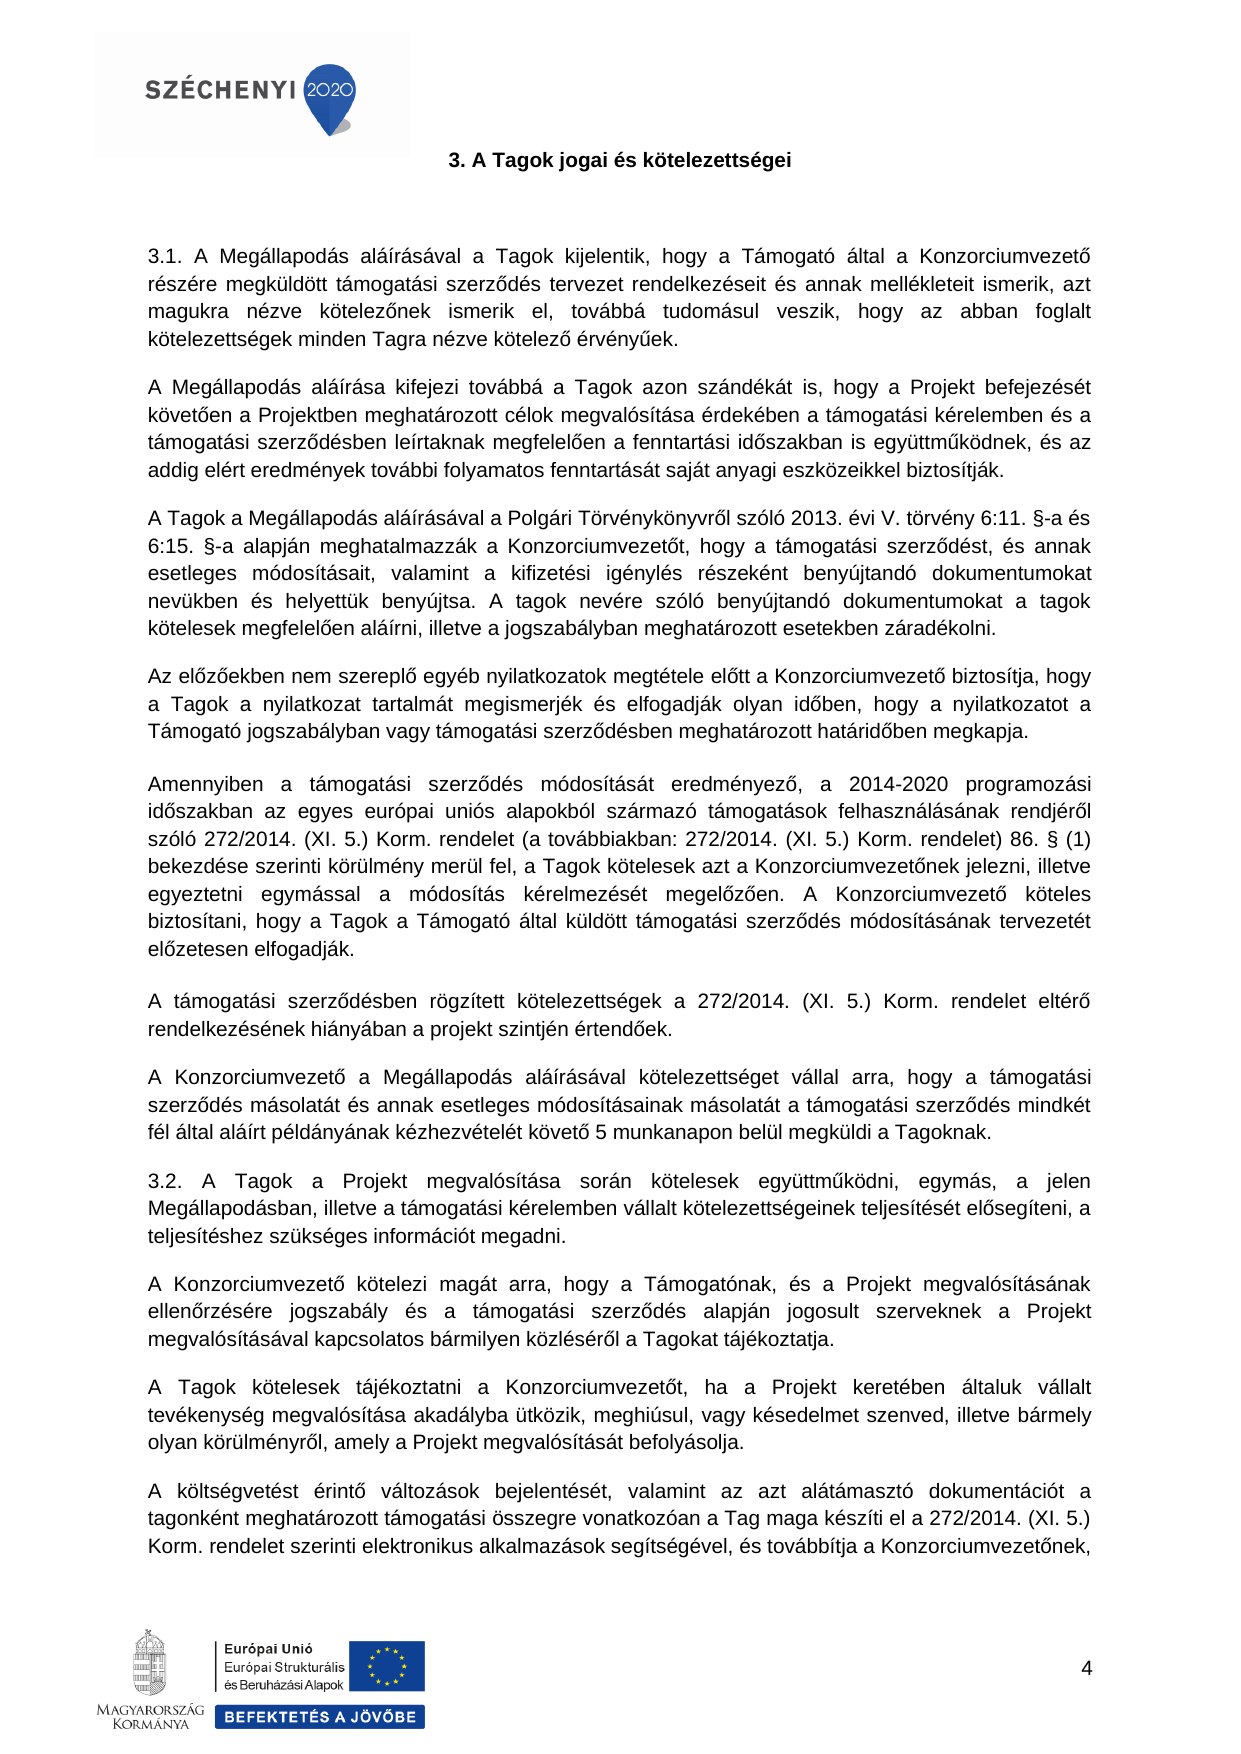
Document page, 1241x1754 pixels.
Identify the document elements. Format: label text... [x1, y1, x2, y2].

picture [95, 32, 411, 157]
text 3. A Tagok jogai és kötelezettségei [148, 148, 1092, 172]
text A Megállapodás aláírása kifejezi továbbá a Tagok azon szándékát is, hogy a Projekt befejezését követően a Projektben meghatározott célok megvalósítása érdekében a támogatási kérelemben és a támogatási szerződésben leírtaknak megfelelően a fenntartási időszakban is együttműködnek, és az addig elért eredmények további folyamatos fenntartását saját anyagi eszközeikkel biztosítják. [148, 375, 1092, 482]
text 3.2. A Tagok a Projekt megvalósítása során kötelesek együttműködni, egymás, a jelen Megállapodásban, illetve a támogatási kérelemben vállalt kötelezettségeinek teljesítését elősegíteni, a teljesítéshez szükséges információt megadni. [148, 1168, 1092, 1247]
text A támogatási szerződésben rögzített kötelezettségek a 272/2014. (XI. 5.) Korm. rendelet eltérő rendelkezésének hiányában a projekt szintjén értendőek. [148, 989, 1092, 1041]
text 3.1. A Megállapodás aláírásával a Tagok kijelentik, hogy a Támogató által a Konzorciumvezető részére megküldött támogatási szerződés tervezet rendelkezéseit és annak mellékleteit ismerik, azt magukra nézve kötelezőnek ismerik el, továbbá tudomásul veszik, hogy az abban foglalt kötelezettségek minden Tagra nézve kötelező érvényűek. [148, 244, 1092, 351]
text Amennyiben a támogatási szerződés módosítását eredményező, a 2014-2020 programozási időszakban az egyes európai uniós alapokból származó támogatások felhasználásának rendjéről szóló 272/2014. (XI. 5.) Korm. rendelet (a továbbiakban: 272/2014. (XI. 5.) Korm. rendelet) 86. § (1) bekezdése szerinti körülmény merül fel, a Tagok kötelesek azt a Konzorciumvezetőnek jelezni, illetve egyeztetni egymással a módosítás kérelmezését megelőzően. A Konzorciumvezető köteles biztosítani, hogy a Tagok a Támogató által küldött támogatási szerződés módosításának tervezetét előzetesen elfogadják. [148, 772, 1092, 961]
text Az előzőekben nem szereplő egyéb nyilatkozatok megtétele előtt a Konzorciumvezető biztosítja, hogy a Tagok a nyilatkozat tartalmát megismerjék és elfogadják olyan időben, hogy a nyilatkozatot a Támogató jogszabályban vagy támogatási szerződésben meghatározott határidőben megkapja. [148, 664, 1092, 743]
text A Konzorciumvezető kötelezi magát arra, hogy a Támogatónak, és a Projekt megvalósításának ellenőrzésére jogszabály és a támogatási szerződés alapján jogosult szerveknek a Projekt megvalósításával kapcsolatos bármilyen közléséről a Tagokat tájékoztatja. [148, 1272, 1092, 1351]
text A Tagok kötelesek tájékoztatni a Konzorciumvezetőt, ha a Projekt keretében általuk vállalt tevékenység megvalósítása akadályba ütközik, meghiúsul, vagy késedelmet szenved, illetve bármely olyan körülményről, amely a Projekt megvalósítását befolyásolja. [148, 1375, 1092, 1454]
picture [71, 1597, 447, 1751]
text A Konzorciumvezető a Megállapodás aláírásával kötelezettséget vállal arra, hogy a támogatási szerződés másolatát és annak esetleges módosításainak másolatát a támogatási szerződés mindkét fél által aláírt példányának kézhezvételét követő 5 munkanapon belül megküldi a Tagoknak. [148, 1065, 1092, 1144]
text A Tagok a Megállapodás aláírásával a Polgári Törvénykönyvről szóló 2013. évi V. törvény 6:11. §-a és 6:15. §-a alapján meghatalmazzák a Konzorciumvezetőt, hogy a támogatási szerződést, és annak esetleges módosításait, valamint a kifizetési igénylés részeként benyújtandó dokumentumokat nevükben és helyettük benyújtsa. A tagok nevére szóló benyújtandó dokumentumokat a tagok kötelesek megfelelően aláírni, illetve a jogszabályban meghatározott esetekben záradékolni. [148, 506, 1092, 640]
